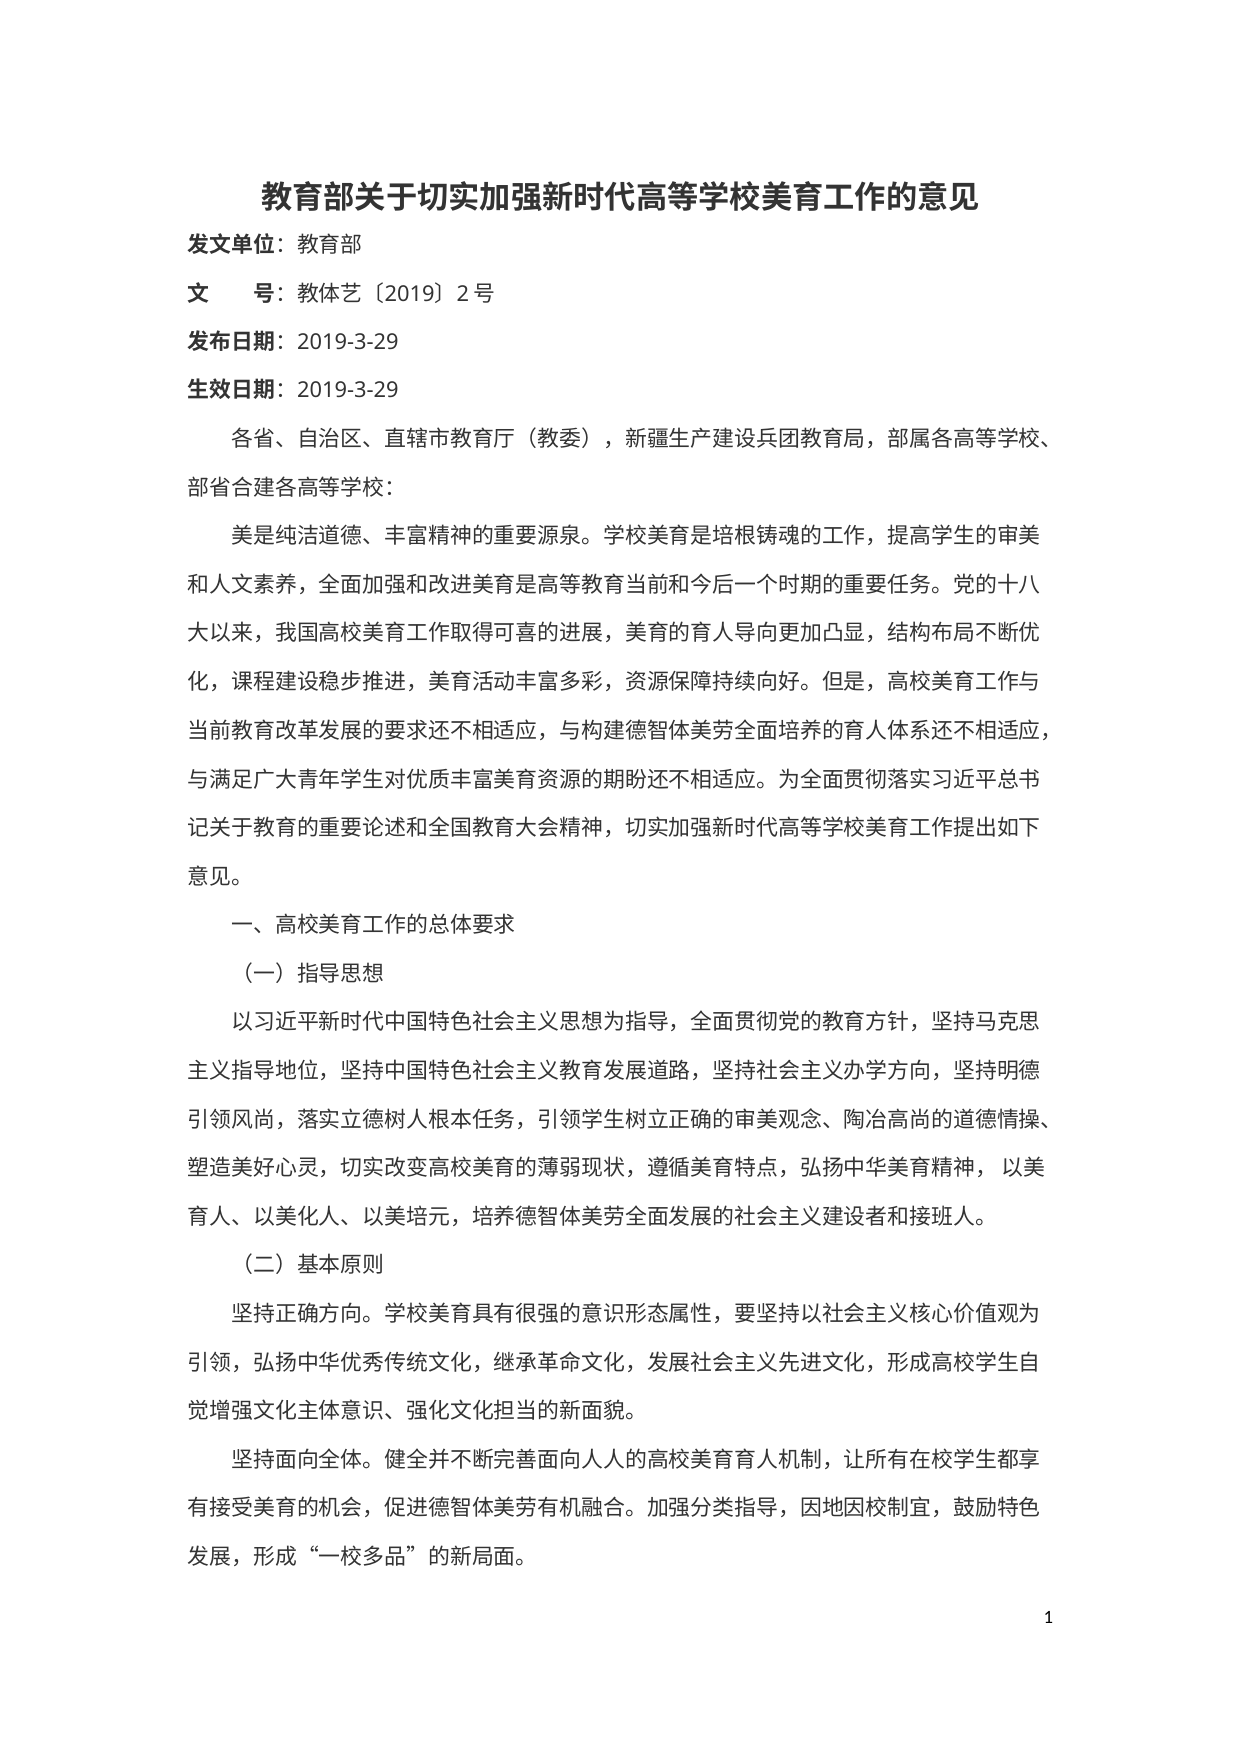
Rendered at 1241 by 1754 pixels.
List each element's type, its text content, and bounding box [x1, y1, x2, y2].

text 坚持正确方向。学校美育具有很强的意识形态属性，要坚持以社会主义核心价值观为引领，弘扬中华优秀传统文化，继承革命文化，发展社会主义先进文化，形成高校学生自觉增强文化主体意识、强化文化担当的新面貌。 [187, 1295, 1053, 1425]
text 美是纯洁道德、丰富精神的重要源泉。学校美育是培根铸魂的工作，提高学生的审美和人文素养，全面加强和改进美育是高等教育当前和今后一个时期的重要任务。党的十八大以来，我国高校美育工作取得可喜的进展，美育的育人导向更加凸显，结构布局不断优化，课程建设稳步推进，美育活动丰富多彩，资源保障持续向好。但是，高校美育工作与当前教育改革发展的要求还不相适应，与构建德智体美劳全面培养的育人体系还不相适应，与满足广大青年学生对优质丰富美育资源的期盼还不相适应。为全面贯彻落实习近平总书记关于教育的重要论述和全国教育大会精神，切实加强新时代高等学校美育工作提出如下意见。 [187, 517, 1053, 891]
text 教育部关于切实加强新时代高等学校美育工作的意见 [187, 162, 1053, 227]
text 各省、自治区、直辖市教育厅（教委），新疆生产建设兵团教育局，部属各高等学校、部省合建各高等学校： [187, 420, 1053, 502]
text 发布日期：2019-3-29 [187, 324, 1053, 356]
text 发文单位：教育部 [187, 227, 1053, 259]
text （二）基本原则 [187, 1247, 1053, 1279]
text 一、高校美育工作的总体要求 [187, 907, 1053, 939]
text 生效日期：2019-3-29 [187, 372, 1053, 404]
text （一）指导思想 [187, 955, 1053, 988]
text 文 号：教体艺〔2019〕2号 [187, 275, 1053, 308]
text 坚持面向全体。健全并不断完善面向人人的高校美育育人机制，让所有在校学生都享有接受美育的机会，促进德智体美劳有机融合。加强分类指导，因地因校制宜，鼓励特色发展，形成“一校多品”的新局面。 [187, 1441, 1053, 1571]
text 以习近平新时代中国特色社会主义思想为指导，全面贯彻党的教育方针，坚持马克思主义指导地位，坚持中国特色社会主义教育发展道路，坚持社会主义办学方向，坚持明德引领风尚，落实立德树人根本任务，引领学生树立正确的审美观念、陶冶高尚的道德情操、塑造美好心灵，切实改变高校美育的薄弱现状，遵循美育特点，弘扬中华美育精神， 以美育人、以美化人、以美培元，培养德智体美劳全面发展的社会主义建设者和接班人。 [187, 1004, 1053, 1231]
